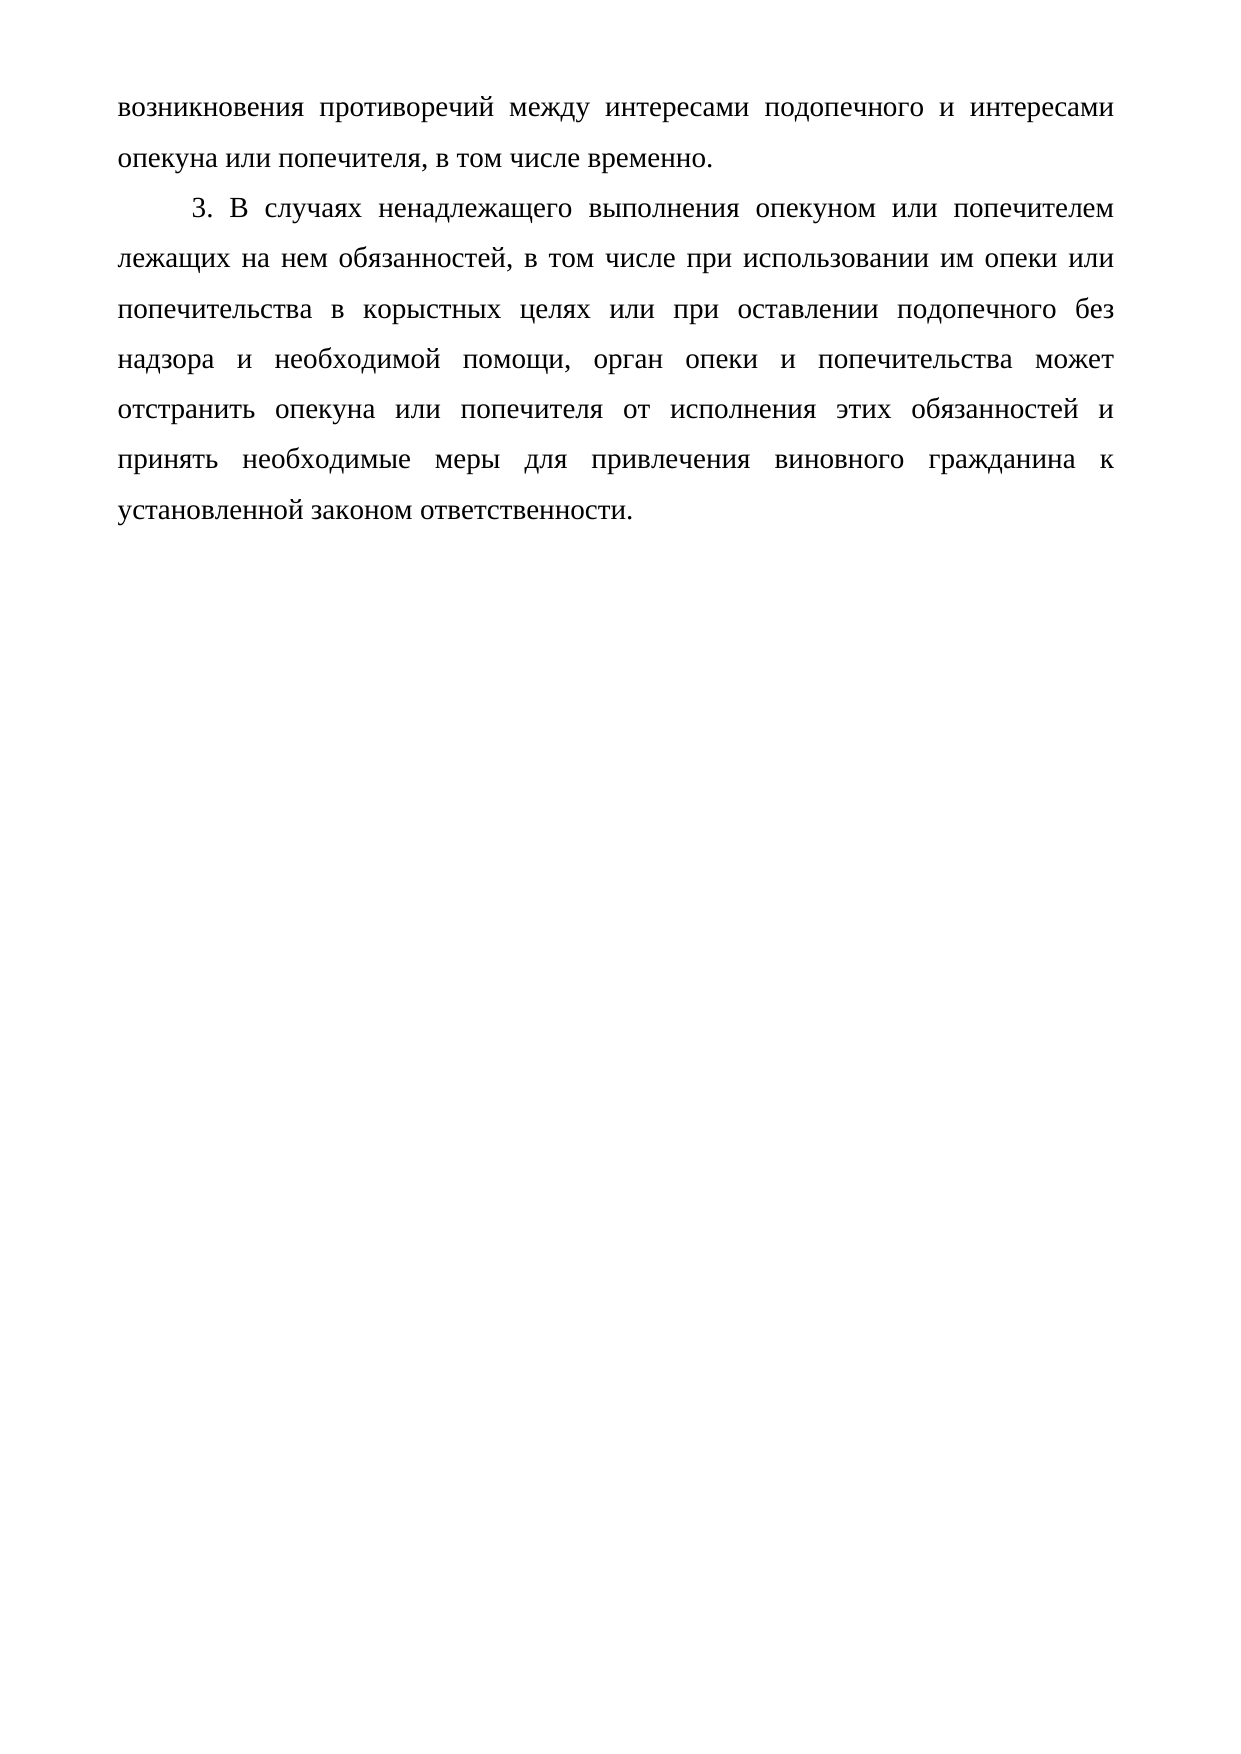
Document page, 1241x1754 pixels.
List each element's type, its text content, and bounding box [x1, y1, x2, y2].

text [117, 89, 1115, 173]
text 3. В случаях ненадлежащего выполнения опекуном или попечителем лежащих на нем обязанностей, в том числе при использовании им опеки или попечительства в корыстных целях или при оставлении подопечного без надзора и необходимой помощи, орган опеки и попечительства может отстранить опекуна или попечителя от исполнения этих обязанностей и принять необходимые меры для привлечения виновного гражданина к установленной законом ответственности. [117, 190, 1115, 526]
